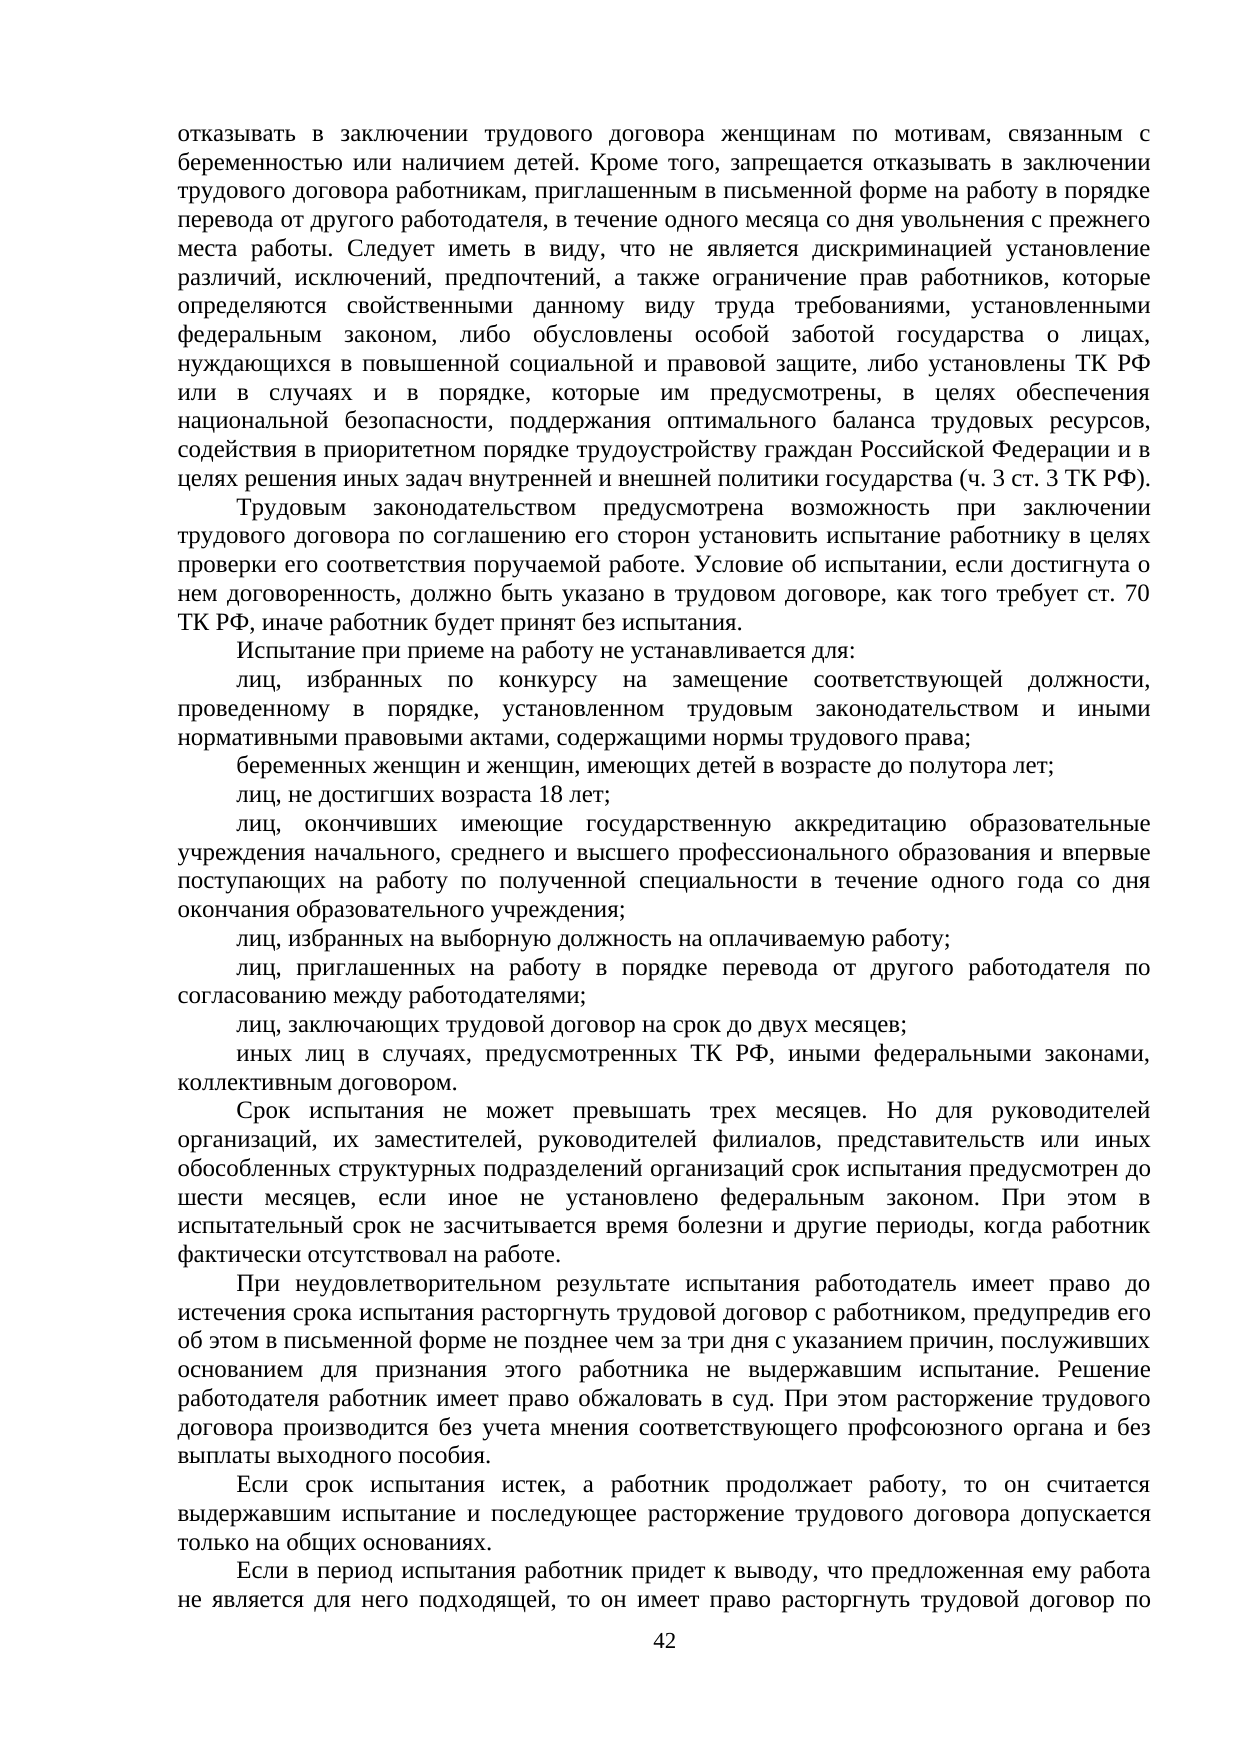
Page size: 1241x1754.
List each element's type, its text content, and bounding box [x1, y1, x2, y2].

text лиц, окончивших имеющие государственную аккредитацию образовательные учреждения начального, среднего и высшего профессионального образования и впервые поступающих на работу по полученной специальности в течение одного года со дня окончания образовательного учреждения; [177, 808, 1152, 923]
text лиц, приглашенных на работу в порядке перевода от другого работодателя по согласованию между работодателями; [177, 952, 1152, 1009]
text иных лиц в случаях, предусмотренных ТК РФ, иными федеральными законами, коллективным договором. [177, 1038, 1152, 1096]
text лиц, избранных на выборную должность на оплачиваемую работу; [177, 923, 1152, 952]
text При неудовлетворительном результате испытания работодатель имеет право до истечения срока испытания расторгнуть трудовой договор с работником, предупредив его об этом в письменной форме не позднее чем за три дня с указанием причин, послуживших основанием для признания этого работника не выдержавшим испытание. Решение работодателя работник имеет право обжаловать в суд. При этом расторжение трудового договора производится без учета мнения соответствующего профсоюзного органа и без выплаты выходного пособия. [177, 1268, 1152, 1469]
text Если срок испытания истек, а работник продолжает работу, то он считается выдержавшим испытание и последующее расторжение трудового договора допускается только на общих основаниях. [177, 1469, 1152, 1556]
text лиц, избранных по конкурсу на замещение соответствующей должности, проведенному в порядке, установленном трудовым законодательством и иными нормативными правовыми актами, содержащими нормы трудового права; [177, 664, 1152, 751]
text Испытание при приеме на работу не устанавливается для: [177, 636, 1152, 664]
text Трудовым законодательством предусмотрена возможность при заключении трудового договора по соглашению его сторон установить испытание работнику в целях проверки его соответствия поручаемой работе. Условие об испытании, если достигнута о нем договоренность, должно быть указано в трудовом договоре, как того требует ст. 70 ТК РФ, иначе работник будет принят без испытания. [177, 492, 1152, 636]
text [177, 1556, 1152, 1613]
text лиц, заключающих трудовой договор на срок до двух месяцев; [177, 1009, 1152, 1038]
text беременных женщин и женщин, имеющих детей в возрасте до полутора лет; [177, 751, 1152, 779]
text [177, 118, 1152, 492]
text лиц, не достигших возраста 18 лет; [177, 779, 1152, 808]
text Срок испытания не может превышать трех месяцев. Но для руководителей организаций, их заместителей, руководителей филиалов, представительств или иных обособленных структурных подразделений организаций срок испытания предусмотрен до шести месяцев, если иное не установлено федеральным законом. При этом в испытательный срок не засчитывается время болезни и другие периоды, когда работник фактически отсутствовал на работе. [177, 1096, 1152, 1268]
